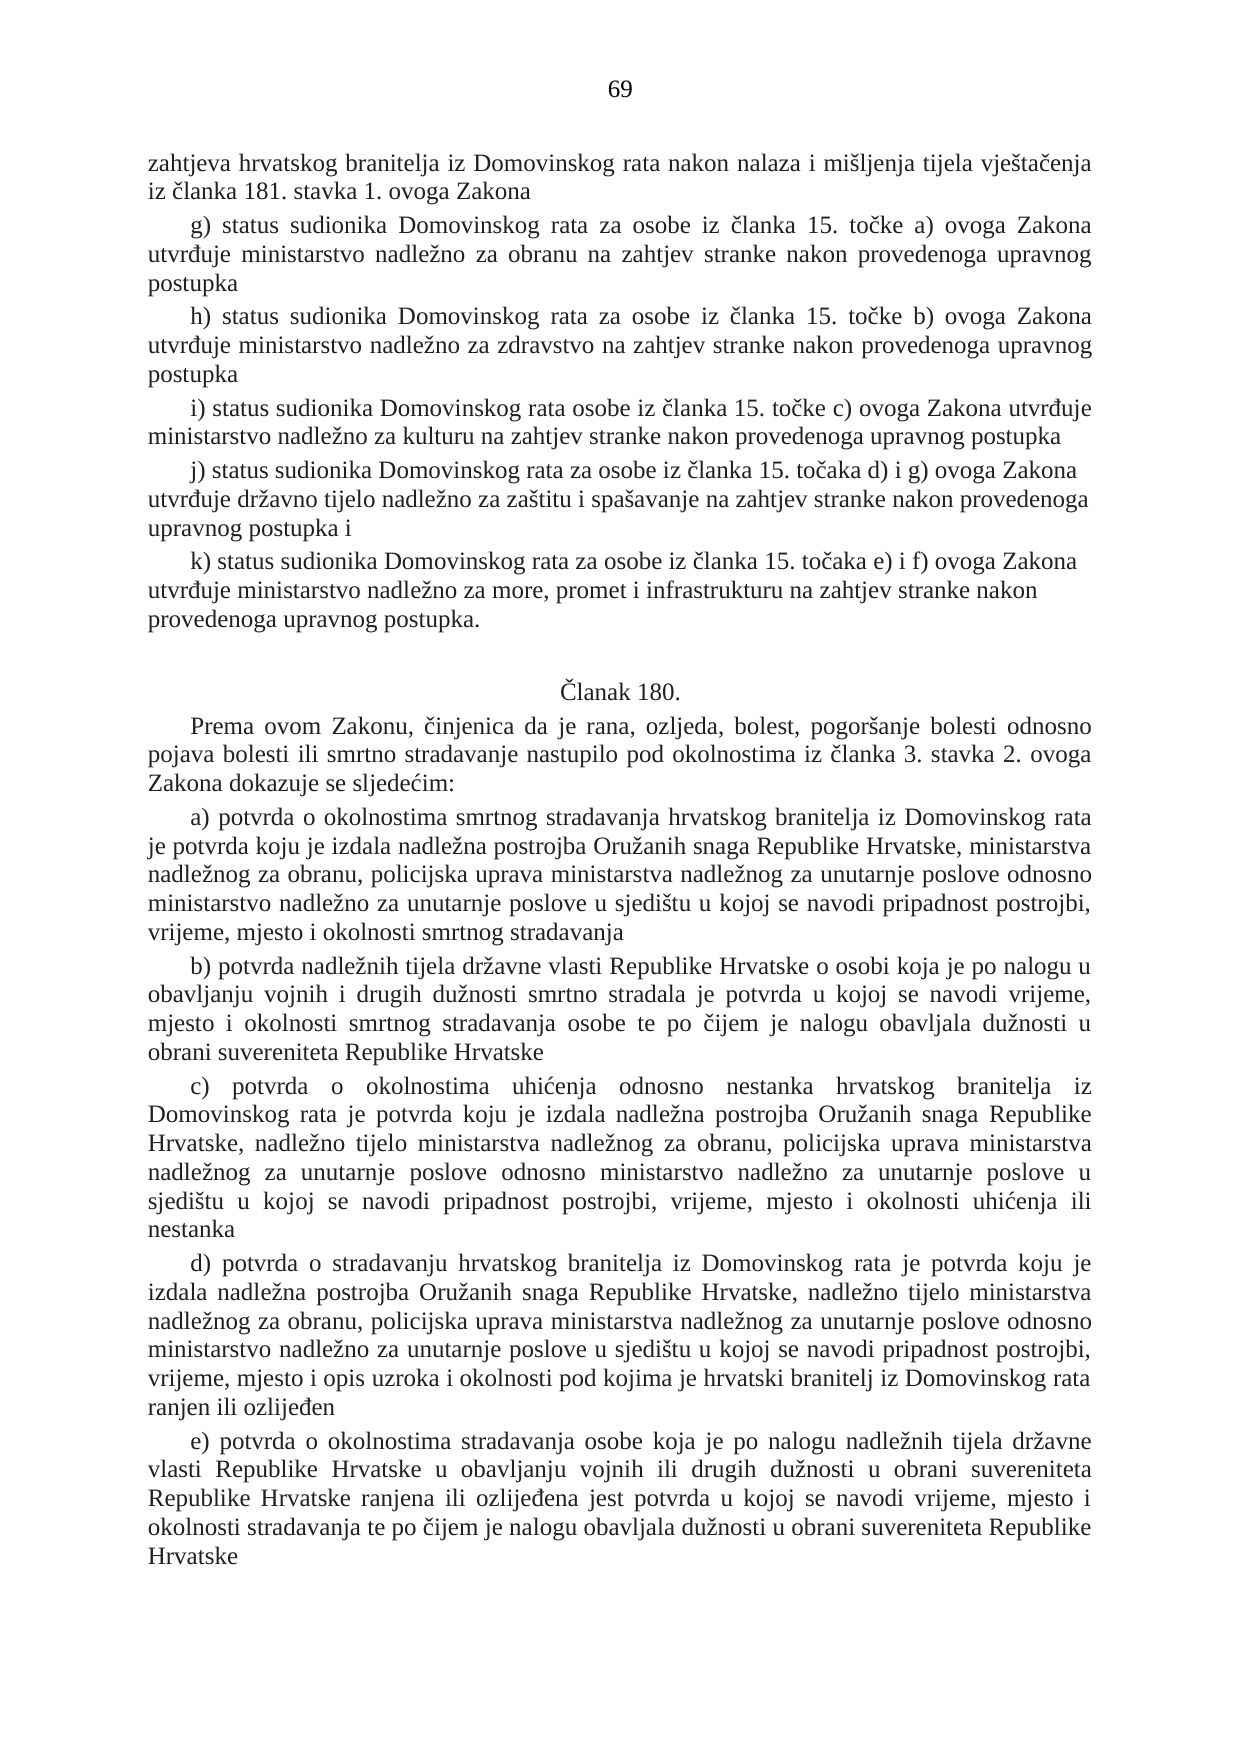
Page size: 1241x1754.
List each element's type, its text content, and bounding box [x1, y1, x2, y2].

text h) status sudionika Domovinskog rata za osobe iz članka 15. točke b) ovoga Zakona utvrđuje ministarstvo nadležno za zdravstvo na zahtjev stranke nakon provedenoga upravnog postupka [148, 301, 1093, 388]
text k) status sudionika Domovinskog rata za osobe iz članka 15. točaka e) i f) ovoga Zakona utvrđuje ministarstvo nadležno za more, promet i infrastrukturu na zahtjev stranke nakon provedenoga upravnog postupka. [148, 546, 1093, 633]
text c) potvrda o okolnostima uhićenja odnosno nestanka hrvatskog branitelja iz Domovinskog rata je potvrda koju je izdala nadležna postrojba Oružanih snaga Republike Hrvatske, nadležno tijelo ministarstva nadležnog za obranu, policijska uprava ministarstva nadležnog za unutarnje poslove odnosno ministarstvo nadležno za unutarnje poslove u sjedištu u kojoj se navodi pripadnost postrojbi, vrijeme, mjesto i okolnosti uhićenja ili nestanka [148, 1071, 1093, 1243]
text e) potvrda o okolnostima stradavanja osobe koja je po nalogu nadležnih tijela državne vlasti Republike Hrvatske u obavljanju vojnih ili drugih dužnosti u obrani suvereniteta Republike Hrvatske ranjena ili ozlijeđena jest potvrda u kojoj se navodi vrijeme, mjesto i okolnosti stradavanja te po čijem je nalogu obavljala dužnosti u obrani suvereniteta Republike Hrvatske [148, 1426, 1093, 1569]
text i) status sudionika Domovinskog rata osobe iz članka 15. točke c) ovoga Zakona utvrđuje ministarstvo nadležno za kulturu na zahtjev stranke nakon provedenoga upravnog postupka [148, 393, 1093, 450]
text a) potvrda o okolnostima smrtnog stradavanja hrvatskog branitelja iz Domovinskog rata je potvrda koju je izdala nadležna postrojba Oružanih snaga Republike Hrvatske, ministarstva nadležnog za obranu, policijska uprava ministarstva nadležnog za unutarnje poslove odnosno ministarstvo nadležno za unutarnje poslove u sjedištu u kojoj se navodi pripadnost postrojbi, vrijeme, mjesto i okolnosti smrtnog stradavanja [148, 802, 1093, 946]
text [148, 148, 1093, 205]
text b) potvrda nadležnih tijela državne vlasti Republike Hrvatske o osobi koja je po nalogu u obavljanju vojnih i drugih dužnosti smrtno stradala je potvrda u kojoj se navodi vrijeme, mjesto i okolnosti smrtnog stradavanja osobe te po čijem je nalogu obavljala dužnosti u obrani suvereniteta Republike Hrvatske [148, 951, 1093, 1066]
text g) status sudionika Domovinskog rata za osobe iz članka 15. točke a) ovoga Zakona utvrđuje ministarstvo nadležno za obranu na zahtjev stranke nakon provedenoga upravnog postupka [148, 210, 1093, 296]
text d) potvrda o stradavanju hrvatskog branitelja iz Domovinskog rata je potvrda koju je izdala nadležna postrojba Oružanih snaga Republike Hrvatske, nadležno tijelo ministarstva nadležnog za obranu, policijska uprava ministarstva nadležnog za unutarnje poslove odnosno ministarstvo nadležno za unutarnje poslove u sjedištu u kojoj se navodi pripadnost postrojbi, vrijeme, mjesto i opis uzroka i okolnosti pod kojima je hrvatski branitelj iz Domovinskog rata ranjen ili ozlijeđen [148, 1248, 1093, 1421]
text Prema ovom Zakonu, činjenica da je rana, ozljeda, bolest, pogoršanje bolesti odnosno pojava bolesti ili smrtno stradavanje nastupilo pod okolnostima iz članka 3. stavka 2. ovoga Zakona dokazuje se sljedećim: [148, 711, 1093, 797]
text Članak 180. [148, 677, 1093, 706]
text j) status sudionika Domovinskog rata za osobe iz članka 15. točaka d) i g) ovoga Zakona utvrđuje državno tijelo nadležno za zaštitu i spašavanje na zahtjev stranke nakon provedenoga upravnog postupka i [148, 455, 1093, 541]
